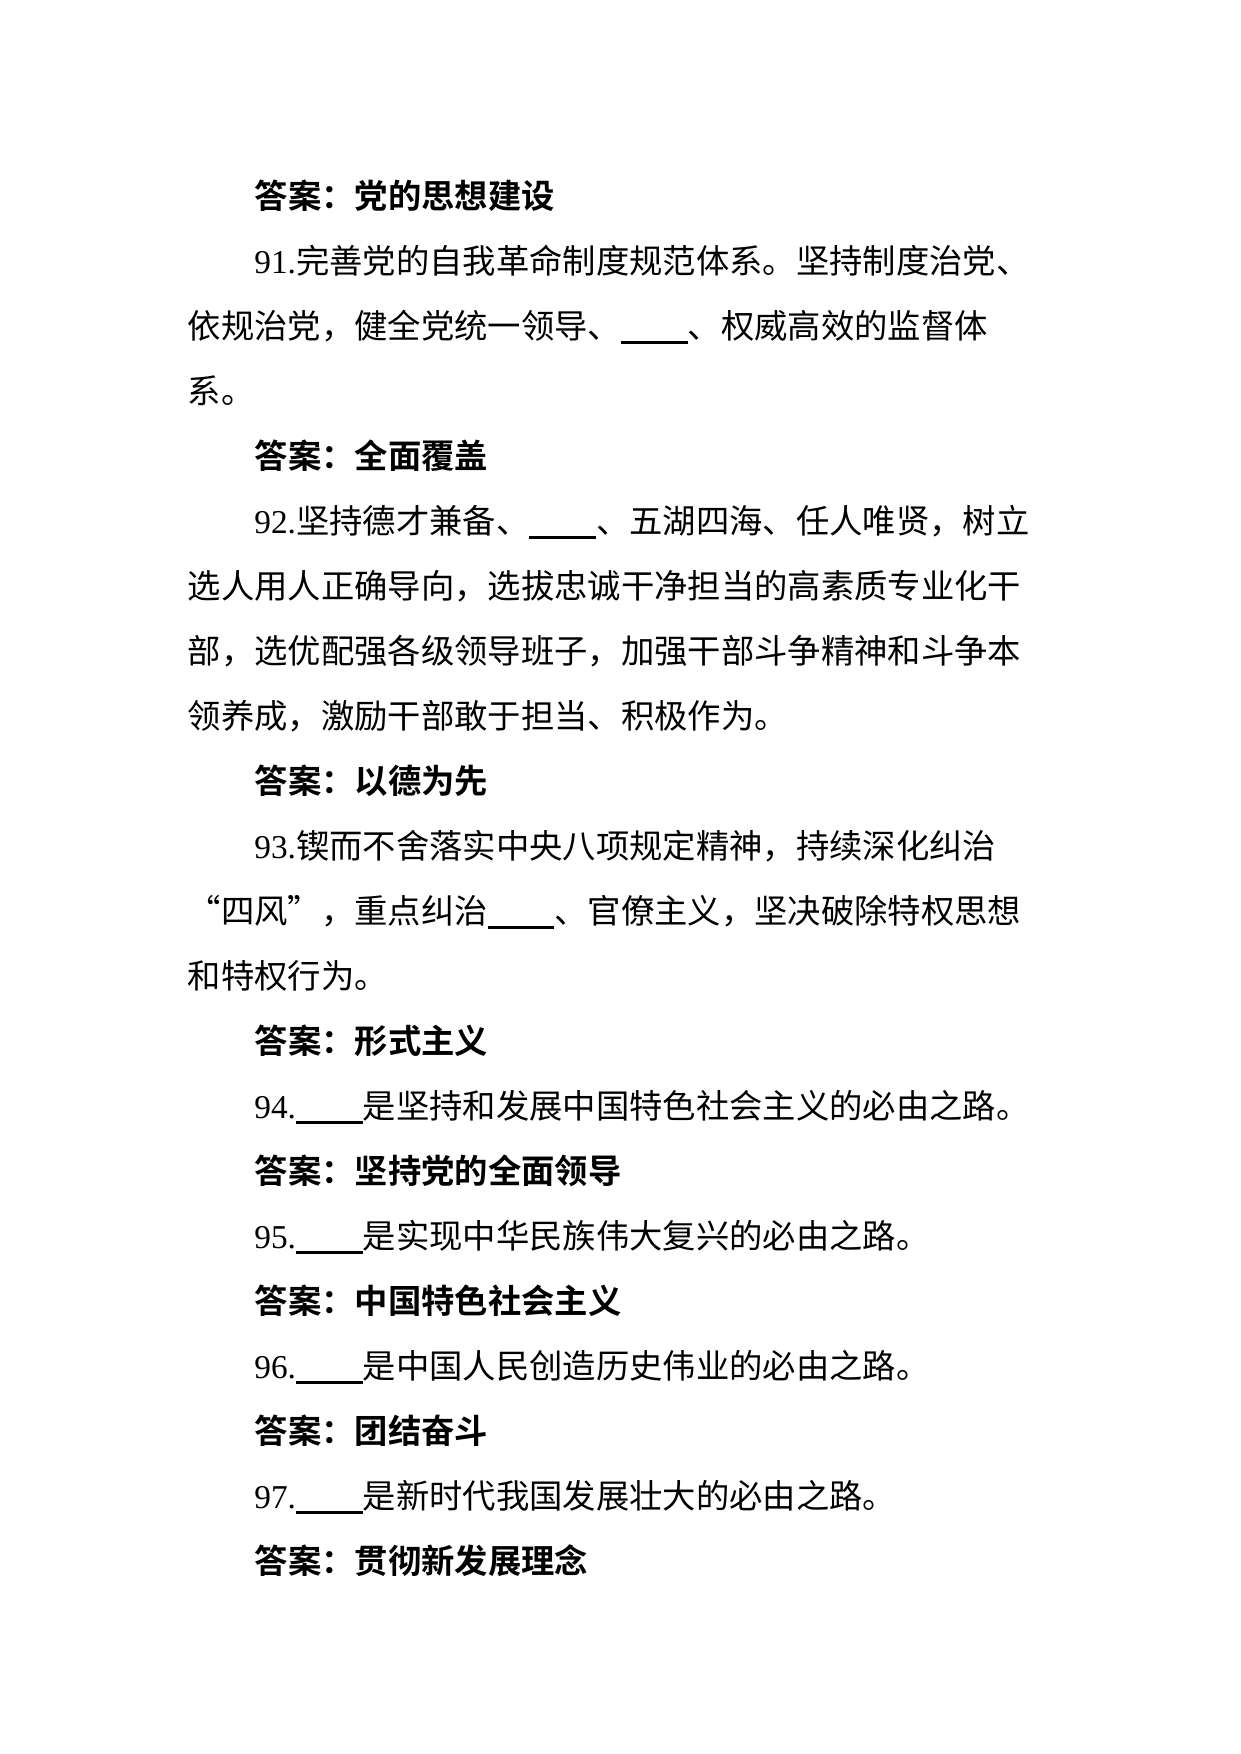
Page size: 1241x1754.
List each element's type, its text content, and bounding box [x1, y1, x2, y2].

text 答案：党的思想建设 [187, 162, 1053, 227]
text 答案：形式主义 [187, 1007, 1053, 1072]
text 92.坚持德才兼备、 、五湖四海、任人唯贤，树立选人用人正确导向，选拔忠诚干净担当的高素质专业化干部，选优配强各级领导班子，加强干部斗争精神和斗争本领养成，激励干部敢于担当、积极作为。 [187, 487, 1053, 747]
text 答案：团结奋斗 [187, 1397, 1053, 1462]
text 答案：坚持党的全面领导 [187, 1137, 1053, 1202]
text 93.锲而不舍落实中央八项规定精神，持续深化纠治“四风”，重点纠治 、官僚主义，坚决破除特权思想和特权行为。 [187, 812, 1053, 1007]
text 答案：以德为先 [187, 747, 1053, 812]
text 答案：贯彻新发展理念 [187, 1527, 1053, 1592]
text 97. 是新时代我国发展壮大的必由之路。 [187, 1462, 1053, 1527]
text 91.完善党的自我革命制度规范体系。坚持制度治党、依规治党，健全党统一领导、 、权威高效的监督体系。 [187, 227, 1053, 422]
text 答案：全面覆盖 [187, 422, 1053, 487]
text 96. 是中国人民创造历史伟业的必由之路。 [187, 1332, 1053, 1397]
text 95. 是实现中华民族伟大复兴的必由之路。 [187, 1202, 1053, 1267]
text 94. 是坚持和发展中国特色社会主义的必由之路。 [187, 1072, 1053, 1137]
text 答案：中国特色社会主义 [187, 1267, 1053, 1332]
